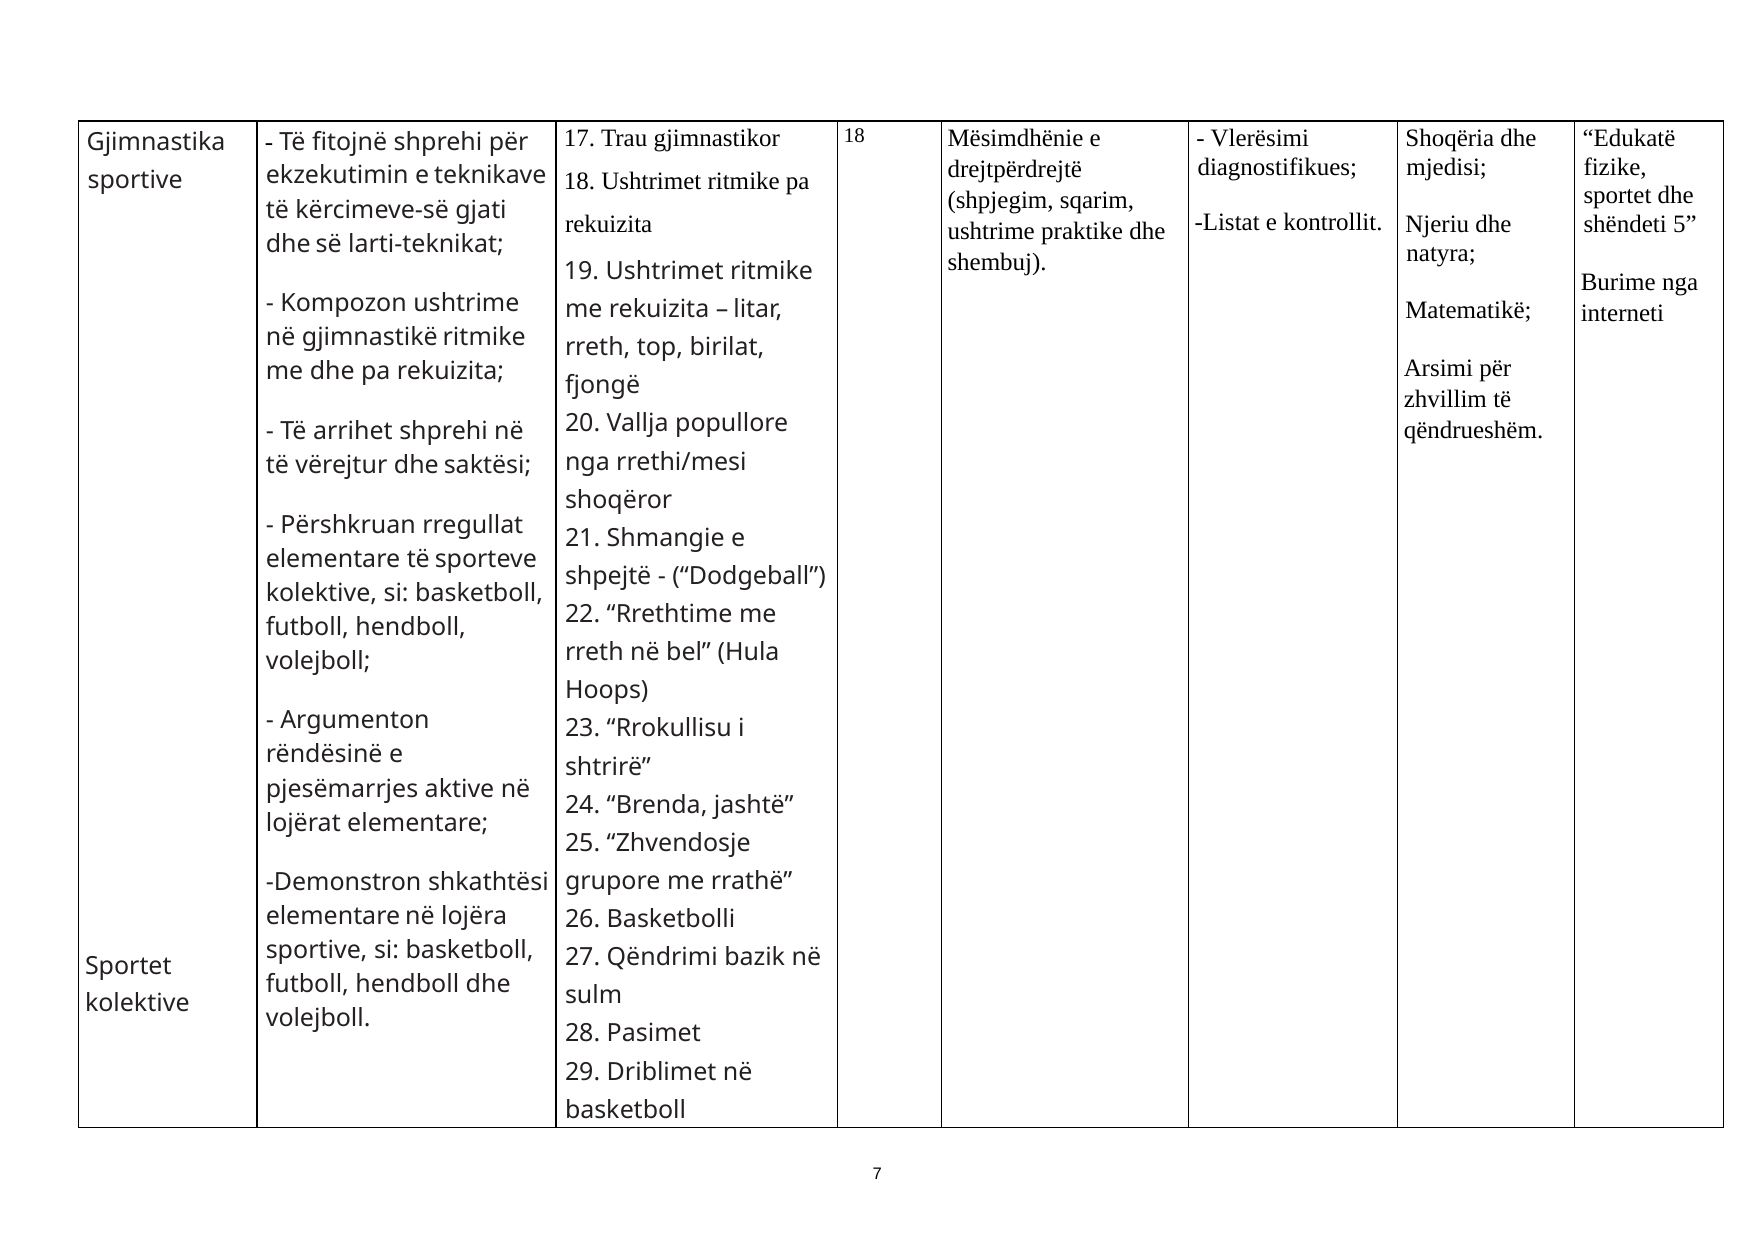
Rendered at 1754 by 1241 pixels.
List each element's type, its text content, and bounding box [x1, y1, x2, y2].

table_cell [942, 122, 1188, 1127]
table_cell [79, 122, 256, 1127]
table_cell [1575, 122, 1723, 1127]
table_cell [258, 122, 555, 1127]
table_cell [1398, 122, 1574, 1127]
table_cell 18 [838, 122, 941, 1127]
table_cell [557, 122, 837, 1127]
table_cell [1189, 122, 1397, 1127]
